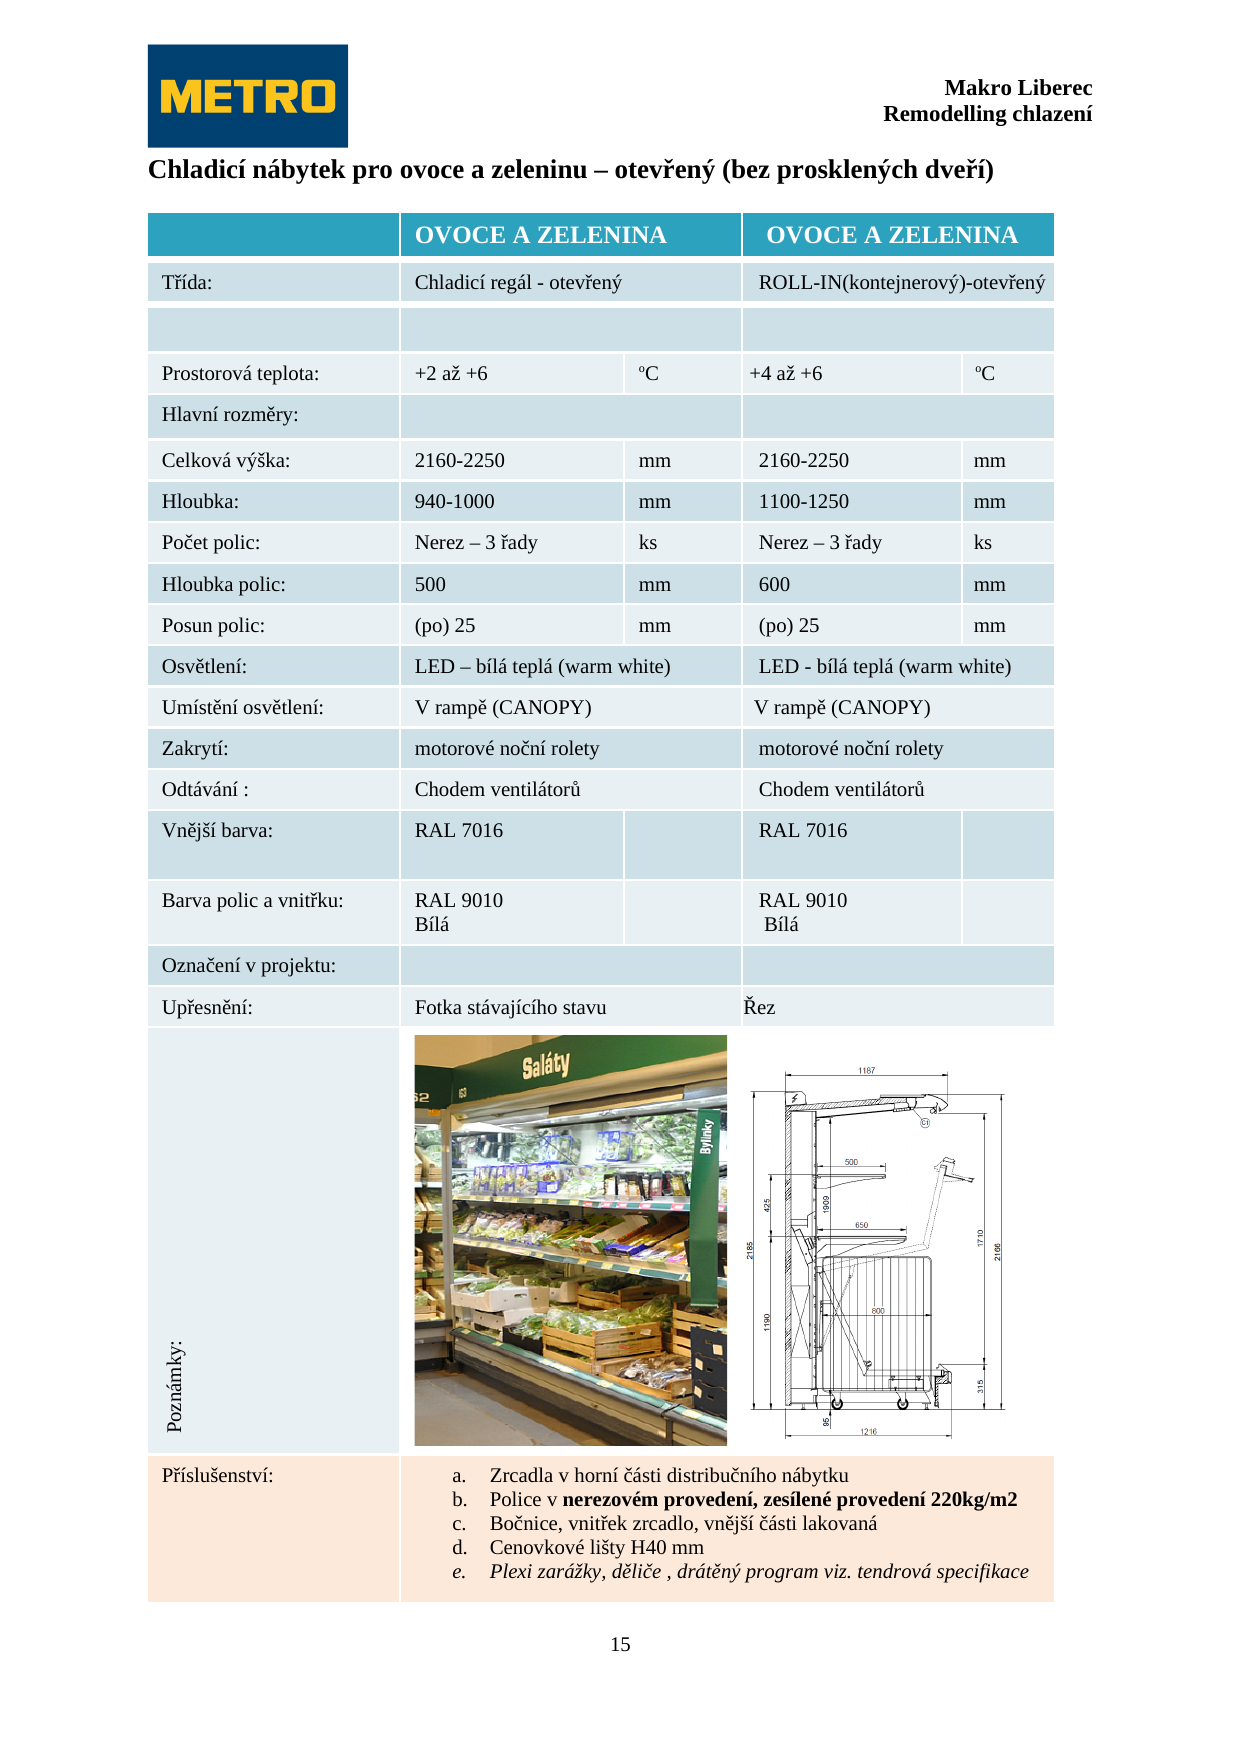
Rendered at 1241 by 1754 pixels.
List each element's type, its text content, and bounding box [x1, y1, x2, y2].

table_cell LED – bílá teplá (warm white) [401, 646, 741, 685]
table_cell Chodem ventilátorů [401, 770, 741, 809]
table_cell +2 až +6 [401, 354, 623, 393]
table_cell [963, 811, 1054, 879]
text Chladicí nábytek pro ovoce a zeleninu – otevřený (bez prosklených dveří) [148, 153, 1093, 184]
table_cell RAL 7016 [401, 811, 623, 879]
picture [147, 44, 349, 148]
table_cell Označení v projektu: [148, 946, 399, 985]
table_cell RAL 7016 [743, 811, 961, 879]
table_cell Celková výška: [148, 441, 399, 479]
table_cell (po) 25 [743, 605, 961, 644]
table_cell motorové noční rolety [743, 729, 1054, 768]
table_cell [401, 308, 741, 351]
table_cell Zrcadla v horní části distribučního nábytku Police v nerezovém provedení, zesílené provedení 220kg/m2 Bočnice, vnitřek zrcadlo, vnější části lakovaná Cenovkové lišty H40 mm Plexi zarážky, děliče , drátěný program viz. tendrová specifikace [401, 1456, 1054, 1602]
table_cell ks [625, 523, 741, 562]
table_cell [963, 881, 1054, 944]
table_cell ks [963, 523, 1054, 562]
table_cell mm [963, 441, 1054, 479]
table_cell Prostorová teplota: [148, 354, 399, 393]
table_cell Chodem ventilátorů [743, 770, 1054, 809]
table_cell Příslušenství: [148, 1456, 399, 1602]
table_cell oC [963, 354, 1054, 393]
table_cell Umístění osvětlení: [148, 688, 399, 726]
table_header [148, 213, 399, 256]
table_cell 2160-2250 [743, 441, 961, 479]
table_cell Nerez – 3 řady [743, 523, 961, 562]
table_cell 940-1000 [401, 482, 623, 521]
table_cell Fotka stávajícího stavu [401, 987, 741, 1026]
table_cell Počet polic: [148, 523, 399, 562]
table_cell motorové noční rolety [401, 729, 741, 768]
table_cell mm [625, 605, 741, 644]
table_cell Hlavní rozměry: [148, 395, 399, 438]
table_cell Barva polic a vnitřku: [148, 881, 399, 944]
table_header OVOCE A ZELENINA [401, 213, 741, 256]
table_header OVOCE A ZELENINA [743, 213, 1054, 256]
table_cell 2160-2250 [401, 441, 623, 479]
table_cell Poznámky: [148, 1028, 399, 1453]
table_cell Hloubka: [148, 482, 399, 521]
table_cell [625, 881, 741, 944]
table_cell [743, 308, 1054, 351]
table_cell [743, 1028, 1054, 1453]
table_cell [148, 308, 399, 351]
table_cell [743, 946, 1054, 985]
table_cell 1100-1250 [743, 482, 961, 521]
table_cell Třída: [148, 263, 399, 301]
table_cell LED - bílá teplá (warm white) [743, 646, 1054, 685]
table_cell Vnější barva: [148, 811, 399, 879]
table_cell Osvětlení: [148, 646, 399, 685]
table_cell (po) 25 [401, 605, 623, 644]
table_cell [625, 811, 741, 879]
table_cell V rampě (CANOPY) [401, 688, 741, 726]
table_cell Upřesnění: [148, 987, 399, 1026]
table_cell Odtávání : [148, 770, 399, 809]
table_cell mm [625, 564, 741, 603]
table_cell Posun polic: [148, 605, 399, 644]
table_cell Chladicí regál - otevřený [401, 263, 741, 301]
picture [414, 1035, 728, 1446]
table_cell Nerez – 3 řady [401, 523, 623, 562]
table_cell oC [625, 354, 741, 393]
table_cell Řez [743, 987, 1054, 1026]
table_cell mm [963, 605, 1054, 644]
table_cell mm [963, 564, 1054, 603]
table_cell RAL 9010 Bílá [401, 881, 623, 944]
table_cell mm [625, 441, 741, 479]
table_cell Hloubka polic: [148, 564, 399, 603]
table_cell [401, 946, 741, 985]
table_cell [401, 395, 741, 438]
table_cell RAL 9010 Bílá [743, 881, 961, 944]
table_cell [401, 1028, 741, 1453]
table_cell Zakrytí: [148, 729, 399, 768]
table_cell +4 až +6 [743, 354, 961, 393]
table_cell mm [625, 482, 741, 521]
table_cell mm [963, 482, 1054, 521]
table_cell 600 [743, 564, 961, 603]
table_cell [743, 395, 1054, 438]
table_cell ROLL-IN(kontejnerový)-otevřený [743, 263, 1054, 301]
table_cell V rampě (CANOPY) [743, 688, 1054, 726]
table_cell 500 [401, 564, 623, 603]
